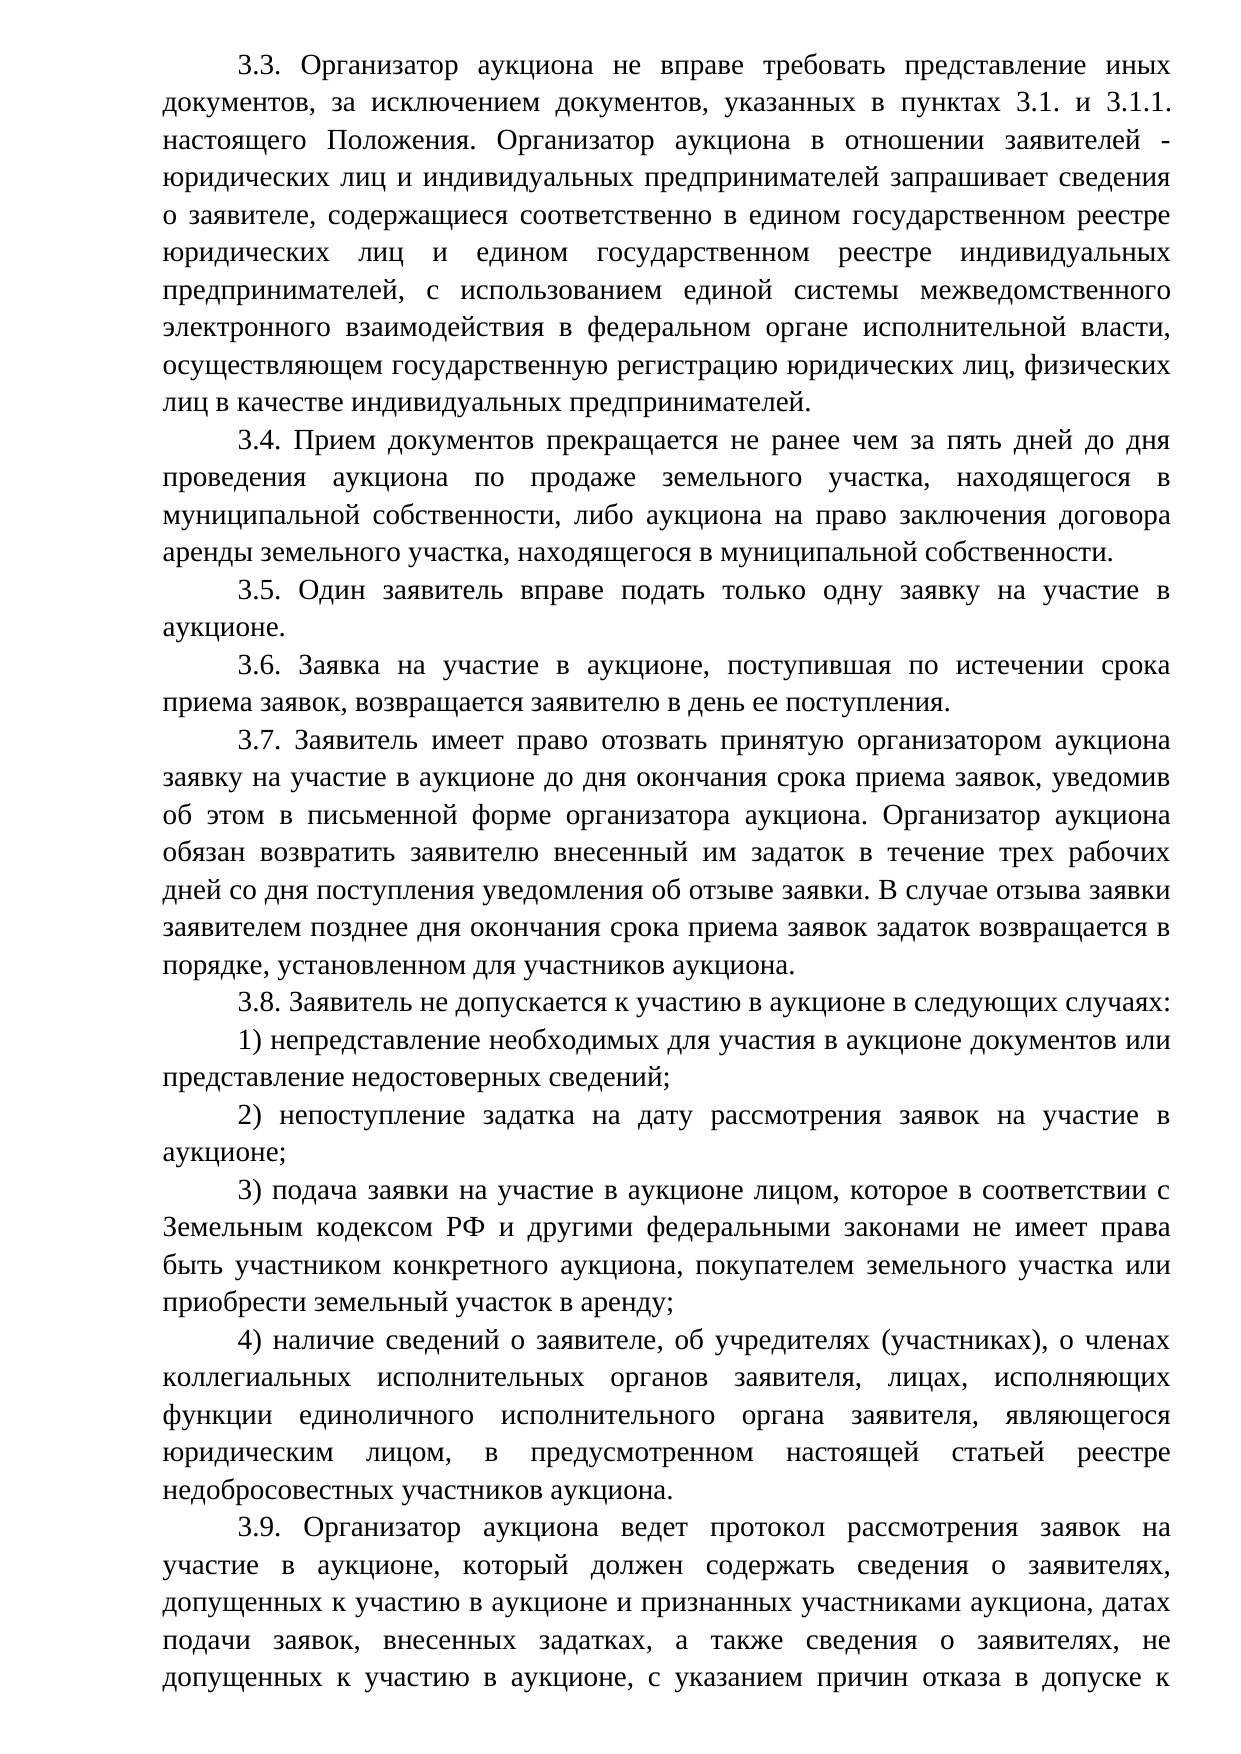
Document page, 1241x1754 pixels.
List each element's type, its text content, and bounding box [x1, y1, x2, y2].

text 3.8. Заявитель не допускается к участию в аукционе в следующих случаях: [162, 982, 1172, 1019]
text 3.7. Заявитель имеет право отозвать принятую организатором аукциона заявку на участие в аукционе до дня окончания срока приема заявок, уведомив об этом в письменной форме организатора аукциона. Организатор аукциона обязан возвратить заявителю внесенный им задаток в течение трех рабочих дней со дня поступления уведомления об отзыве заявки. В случае отзыва заявки заявителем позднее дня окончания срока приема заявок задаток возвращается в порядке, установленном для участников аукциона. [162, 719, 1172, 982]
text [162, 1507, 1172, 1694]
text 1) непредставление необходимых для участия в аукционе документов или представление недостоверных сведений; [162, 1019, 1172, 1094]
text 3) подача заявки на участие в аукционе лицом, которое в соответствии с Земельным кодексом РФ и другими федеральными законами не имеет права быть участником конкретного аукциона, покупателем земельного участка или приобрести земельный участок в аренду; [162, 1169, 1172, 1319]
text 4) наличие сведений о заявителе, об учредителях (участниках), о членах коллегиальных исполнительных органов заявителя, лицах, исполняющих функции единоличного исполнительного органа заявителя, являющегося юридическим лицом, в предусмотренном настоящей статьей реестре недобросовестных участников аукциона. [162, 1319, 1172, 1507]
text 2) непоступление задатка на дату рассмотрения заявок на участие в аукционе; [162, 1094, 1172, 1169]
text 3.6. Заявка на участие в аукционе, поступившая по истечении срока приема заявок, возвращается заявителю в день ее поступления. [162, 644, 1172, 719]
text 3.5. Один заявитель вправе подать только одну заявку на участие в аукционе. [162, 569, 1172, 644]
text 3.3. Организатор аукциона не вправе требовать представление иных документов, за исключением документов, указанных в пунктах 3.1. и 3.1.1. настоящего Положения. Организатор аукциона в отношении заявителей - юридических лиц и индивидуальных предпринимателей запрашивает сведения о заявителе, содержащиеся соответственно в едином государственном реестре юридических лиц и едином государственном реестре индивидуальных предпринимателей, с использованием единой системы межведомственного электронного взаимодействия в федеральном органе исполнительной власти, осуществляющем государственную регистрацию юридических лиц, физических лиц в качестве индивидуальных предпринимателей. [162, 44, 1172, 419]
text 3.4. Прием документов прекращается не ранее чем за пять дней до дня проведения аукциона по продаже земельного участка, находящегося в муниципальной собственности, либо аукциона на право заключения договора аренды земельного участка, находящегося в муниципальной собственности. [162, 419, 1172, 569]
